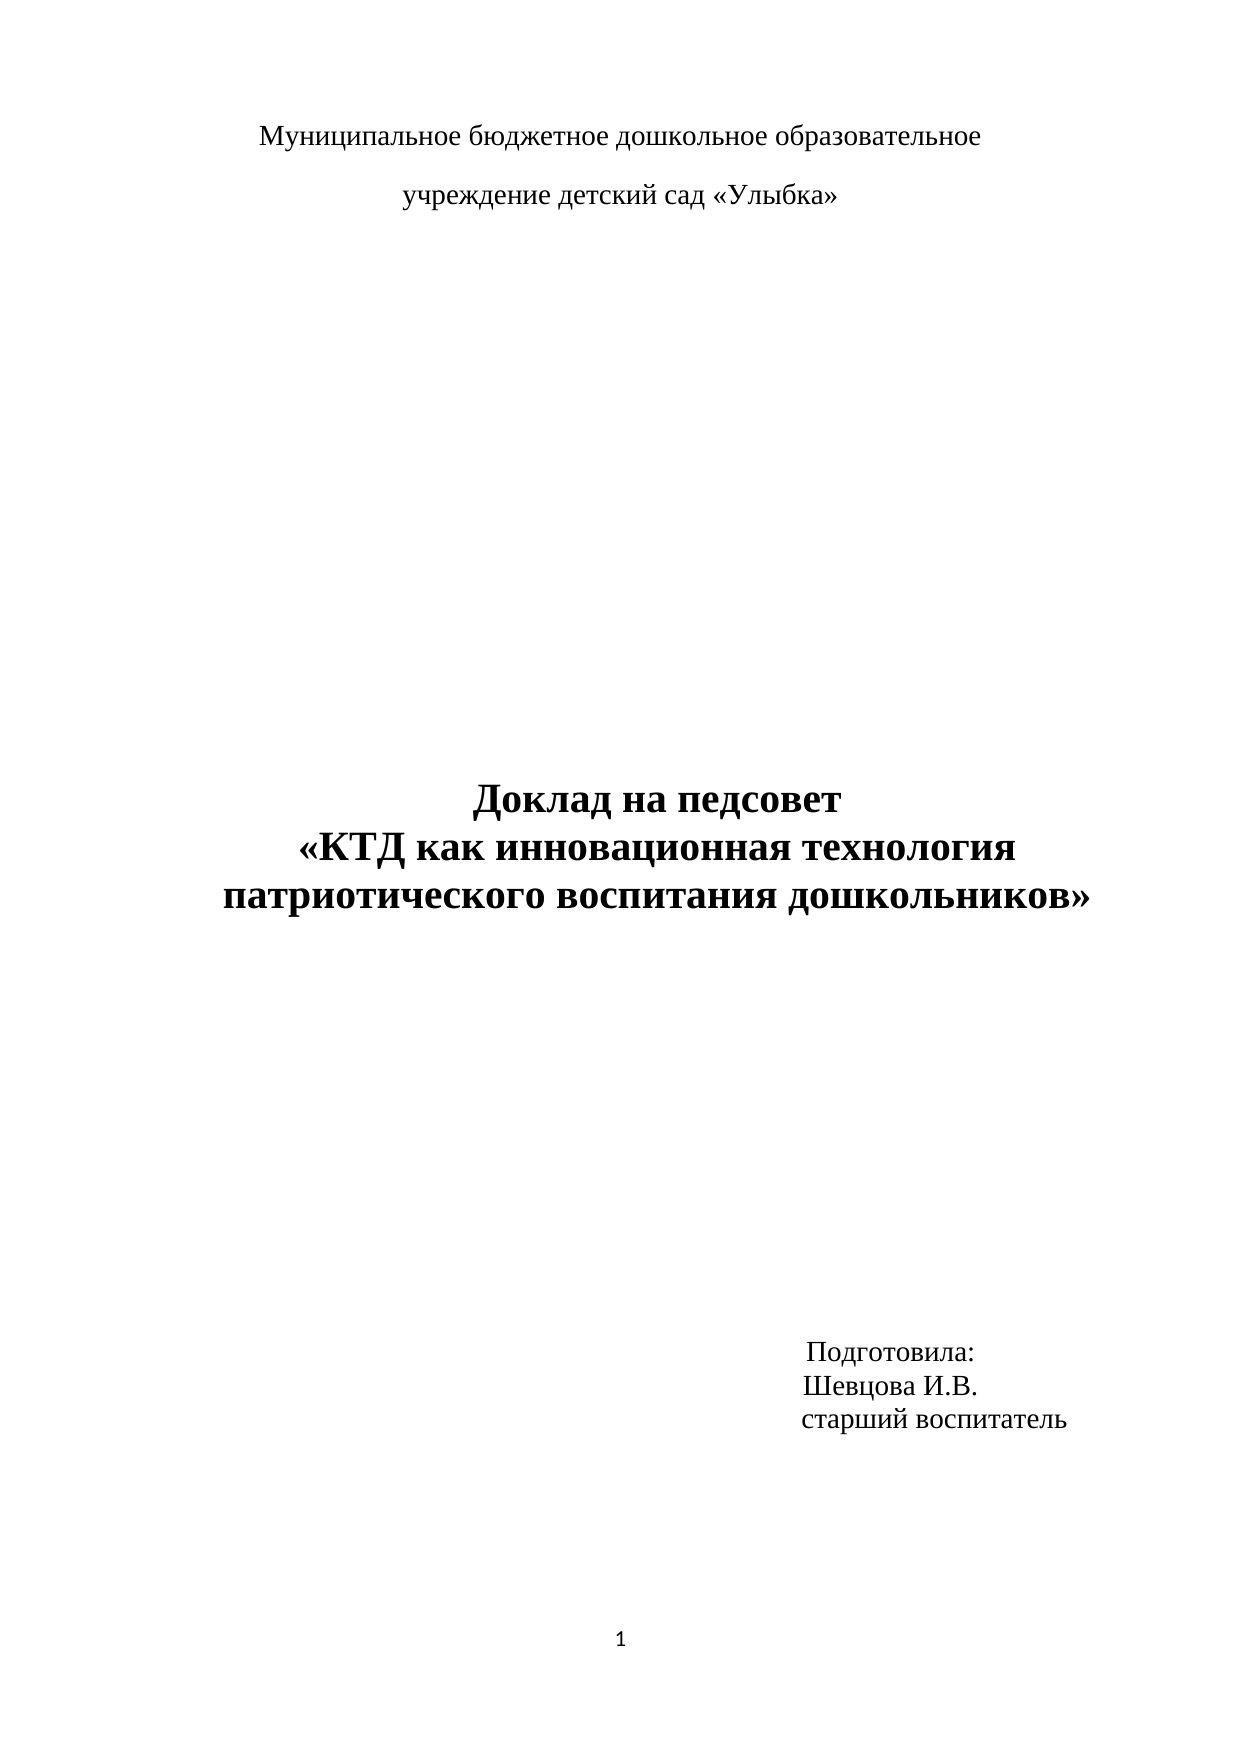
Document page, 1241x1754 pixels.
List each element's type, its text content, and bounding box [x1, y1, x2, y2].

text Шевцова И.В. [44, 1368, 1196, 1401]
text учреждение детский сад «Улыбка» [44, 177, 1196, 211]
text патриотического воспитания дошкольников» [44, 869, 1196, 917]
text Доклад на педсовет [44, 773, 1196, 821]
text Подготовила: [44, 1334, 1196, 1368]
text Муниципальное бюджетное дошкольное образовательное [44, 118, 1196, 152]
text «КТД как инновационная технология [44, 821, 1196, 869]
text старший воспитатель [44, 1401, 1196, 1435]
